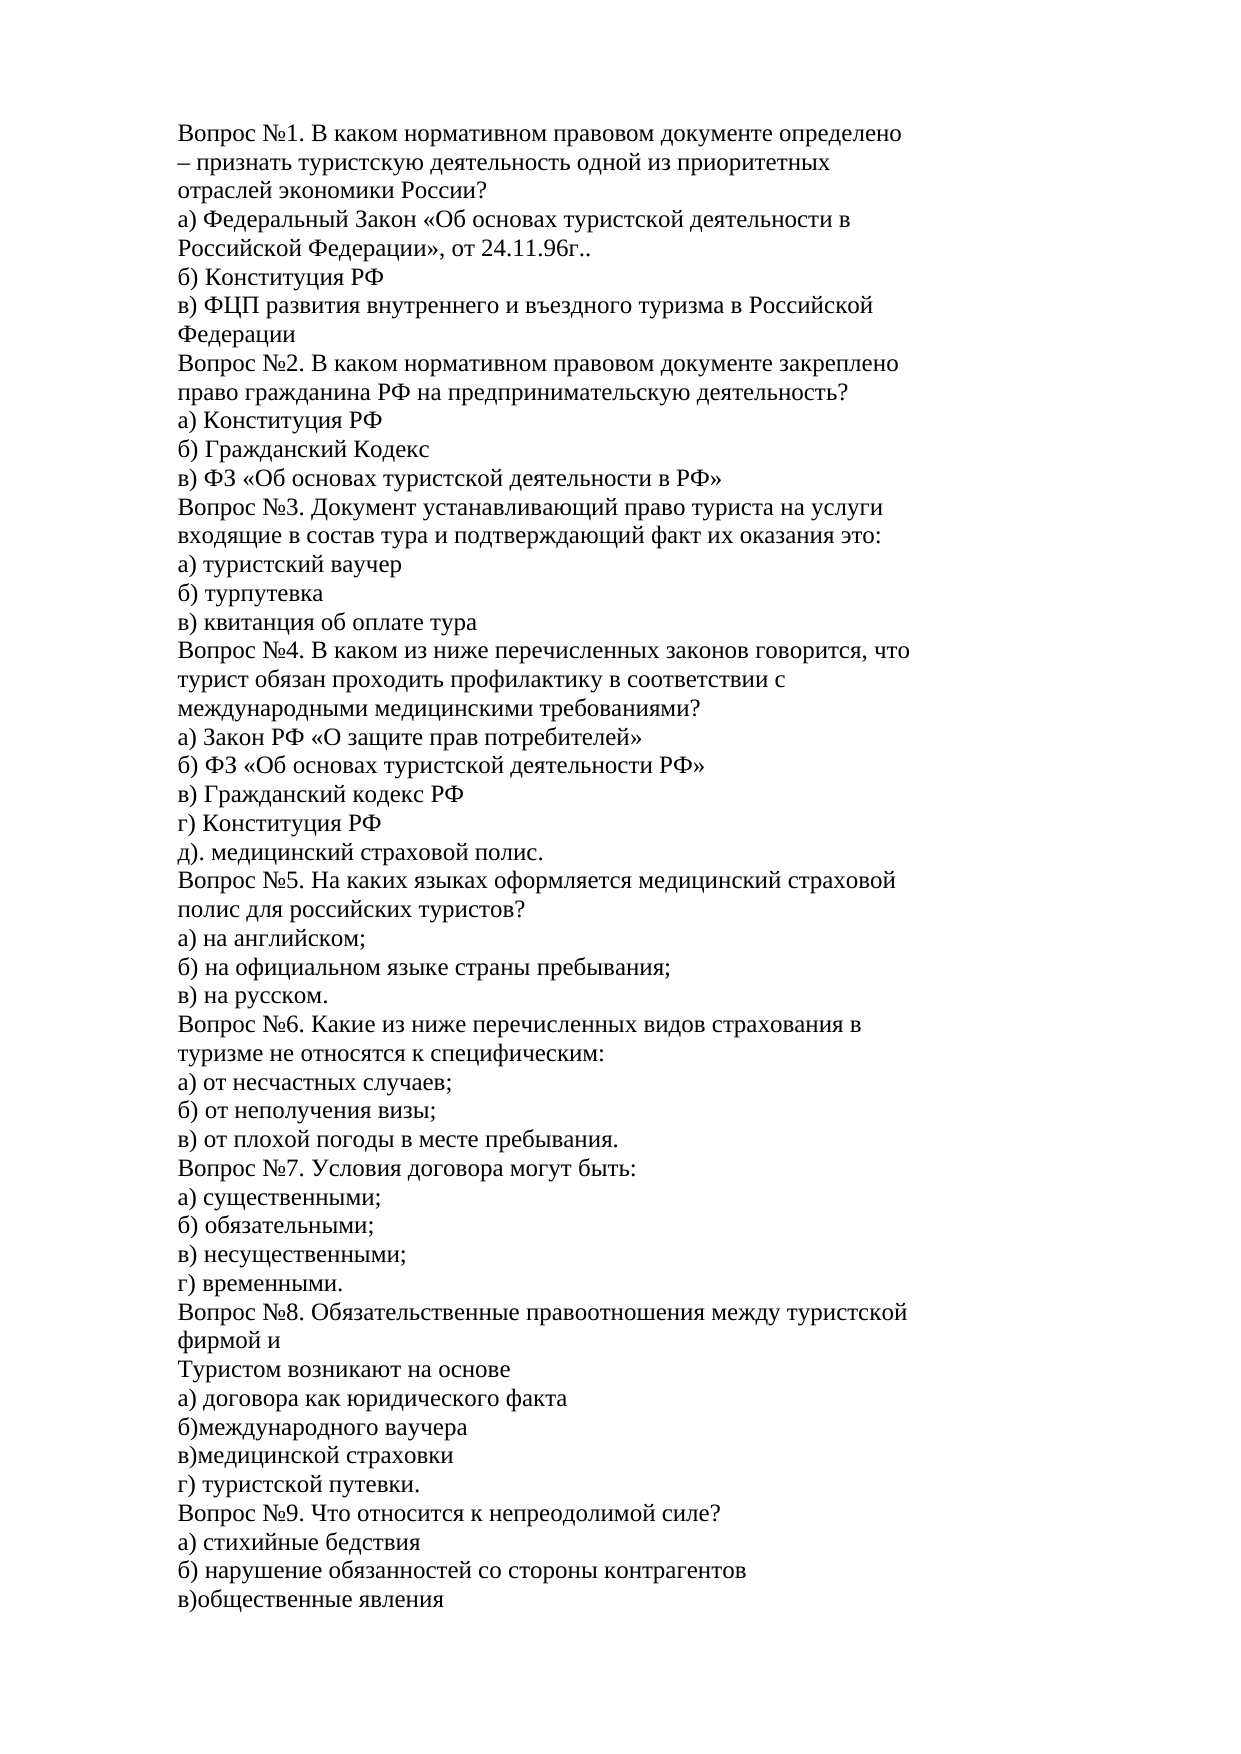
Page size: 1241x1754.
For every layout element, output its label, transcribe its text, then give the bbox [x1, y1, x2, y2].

text б) ФЗ «Об основах туристской деятельности РФ» [177, 751, 1152, 779]
text Вопрос №3. Документ устанавливающий право туриста на услуги [177, 492, 1152, 521]
text в) ФЗ «Об основах туристской деятельности в РФ» [177, 463, 1152, 492]
text туризме не относятся к специфическим: [177, 1038, 1152, 1067]
text б) Конституция РФ [177, 262, 1152, 291]
text а) существенными; [177, 1182, 1152, 1211]
text г) туристской путевки. [177, 1469, 1152, 1498]
text право гражданина РФ на предпринимательскую деятельность? [177, 377, 1152, 406]
text г) временными. [177, 1268, 1152, 1297]
text а) Закон РФ «О защите прав потребителей» [177, 722, 1152, 751]
text г) Конституция РФ [177, 808, 1152, 837]
text Вопрос №4. В каком из ниже перечисленных законов говорится, что [177, 636, 1152, 664]
text в) квитанция об оплате тура [177, 607, 1152, 636]
text – признать туристскую деятельность одной из приоритетных [177, 147, 1152, 176]
text фирмой и [177, 1326, 1152, 1354]
text б) Гражданский Кодекс [177, 434, 1152, 463]
text а) Конституция РФ [177, 406, 1152, 434]
text в)общественные явления [177, 1584, 1152, 1613]
text б) обязательными; [177, 1211, 1152, 1239]
text в) от плохой погоды в месте пребывания. [177, 1124, 1152, 1153]
text Вопрос №7. Условия договора могут быть: [177, 1153, 1152, 1182]
text в) несущественными; [177, 1239, 1152, 1268]
text д). медицинский страховой полис. [177, 837, 1152, 866]
text в) ФЦП развития внутреннего и въездного туризма в Российской [177, 291, 1152, 319]
text входящие в состав тура и подтверждающий факт их оказания это: [177, 521, 1152, 549]
text б) турпутевка [177, 578, 1152, 607]
text а) от несчастных случаев; [177, 1067, 1152, 1096]
text Российской Федерации», от 24.11.96г.. [177, 233, 1152, 262]
text Вопрос №2. В каком нормативном правовом документе закреплено [177, 348, 1152, 377]
text в) на русском. [177, 981, 1152, 1009]
text Вопрос №6. Какие из ниже перечисленных видов страхования в [177, 1009, 1152, 1038]
text а) Федеральный Закон «Об основах туристской деятельности в [177, 204, 1152, 233]
text а) договора как юридического факта [177, 1383, 1152, 1412]
text турист обязан проходить профилактику в соответствии с [177, 664, 1152, 693]
text Вопрос №8. Обязательственные правоотношения между туристской [177, 1297, 1152, 1326]
text Вопрос №1. В каком нормативном правовом документе определено [177, 118, 1152, 147]
text Туристом возникают на основе [177, 1354, 1152, 1383]
text полис для российских туристов? [177, 894, 1152, 923]
text Вопрос №9. Что относится к непреодолимой силе? [177, 1498, 1152, 1527]
text международными медицинскими требованиями? [177, 693, 1152, 722]
text а) туристский ваучер [177, 549, 1152, 578]
text б)международного ваучера [177, 1412, 1152, 1441]
text Федерации [177, 319, 1152, 348]
text б) на официальном языке страны пребывания; [177, 952, 1152, 981]
text б) от неполучения визы; [177, 1096, 1152, 1124]
text Вопрос №5. На каких языках оформляется медицинский страховой [177, 866, 1152, 894]
text а) стихийные бедствия [177, 1527, 1152, 1556]
text б) нарушение обязанностей со стороны контрагентов [177, 1556, 1152, 1584]
text в)медицинской страховки [177, 1441, 1152, 1469]
text в) Гражданский кодекс РФ [177, 779, 1152, 808]
text отраслей экономики России? [177, 176, 1152, 204]
text а) на английском; [177, 923, 1152, 952]
